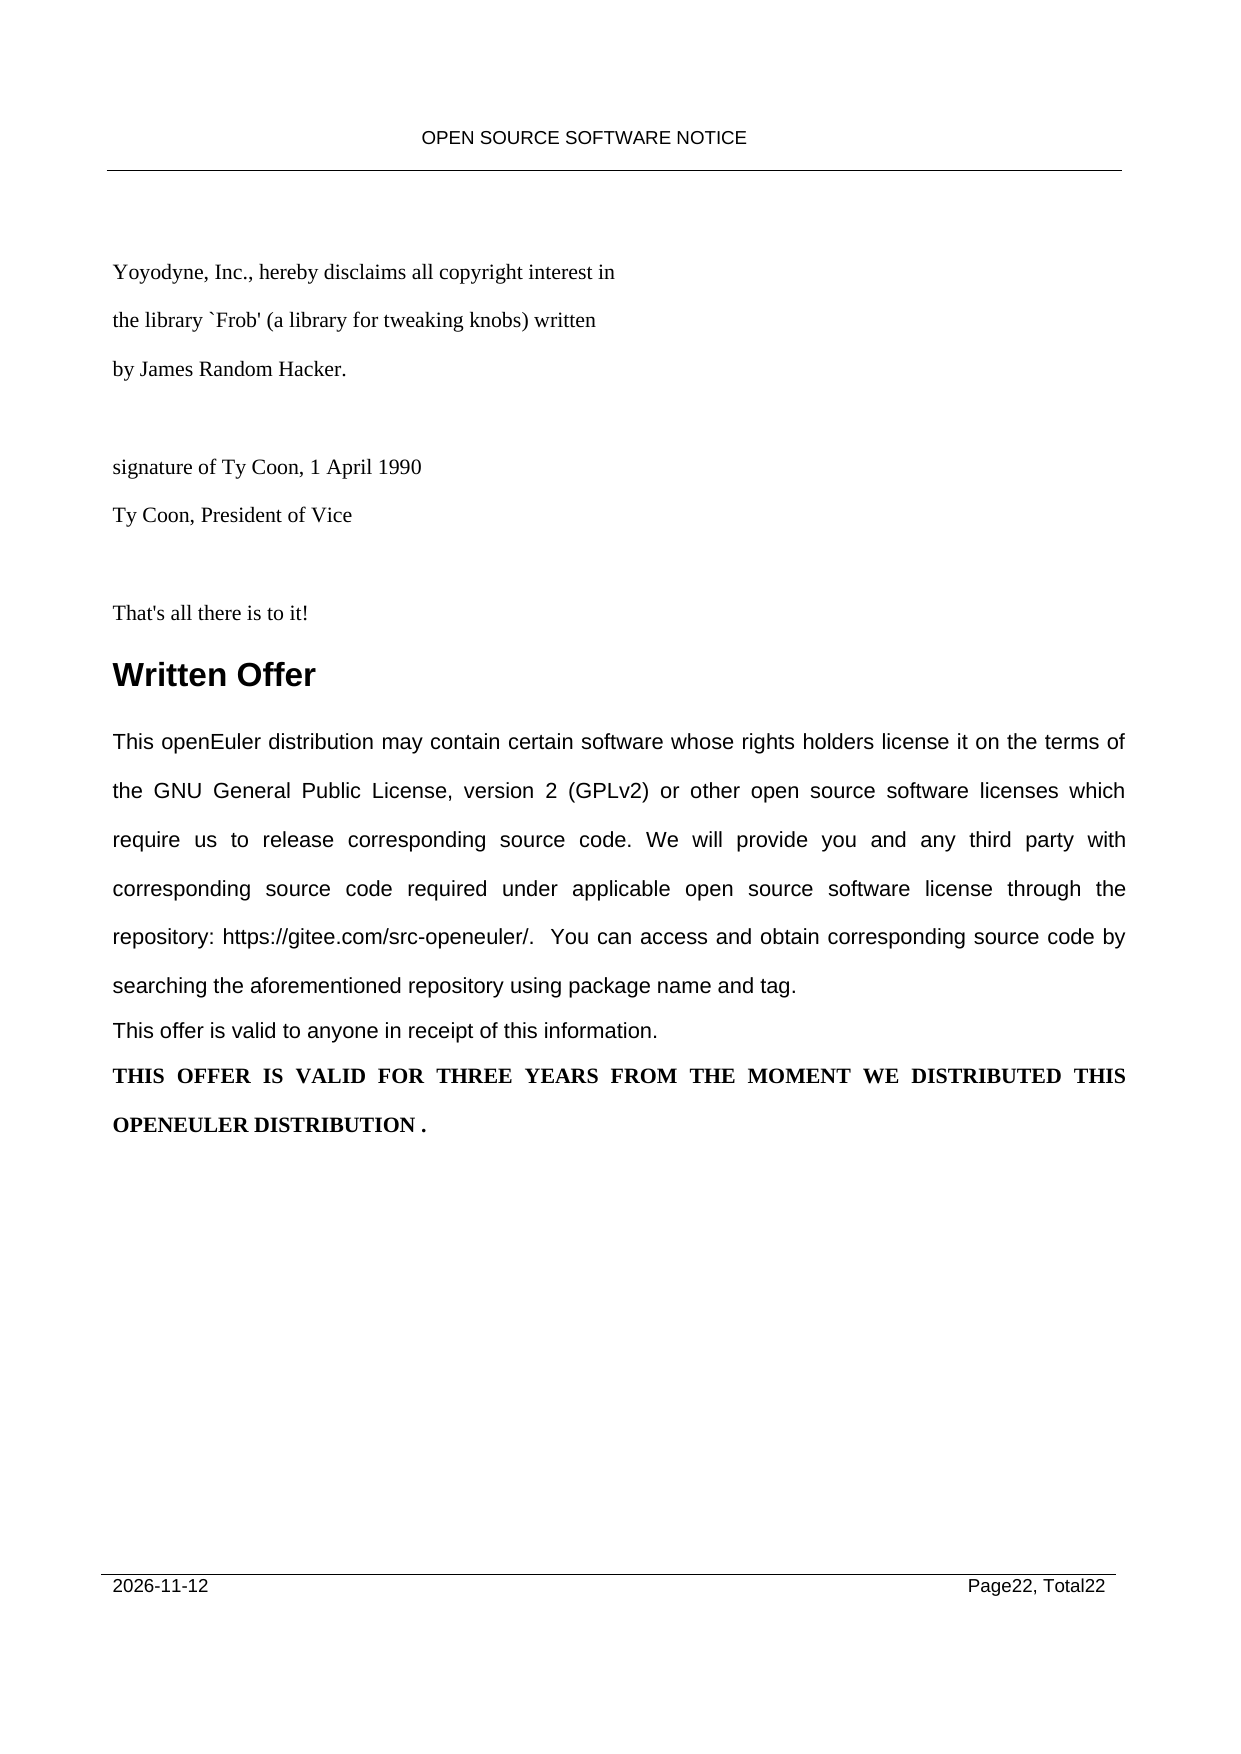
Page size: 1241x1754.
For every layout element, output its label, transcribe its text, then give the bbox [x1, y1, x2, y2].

text This openEuler distribution may contain certain software whose rights holders license it on the terms of the GNU General Public License, version 2 (GPLv2) or other open source software licenses which require us to release corresponding source code. We will provide you and any third party with corresponding source code required under applicable open source software license through the repository: https://gitee.com/src-openeuler/. You can access and obtain corresponding source code by searching the aforementioned repository using package name and tag. [112, 726, 1128, 1002]
text This offer is valid to anyone in receipt of this information. [112, 1014, 1128, 1047]
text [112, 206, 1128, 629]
text THIS OFFER IS VALID FOR THREE YEARS FROM THE MOMENT WE DISTRIBUTED THIS OPENEULER DISTRIBUTION . [112, 1059, 1128, 1141]
text Written Offer [112, 641, 1128, 706]
